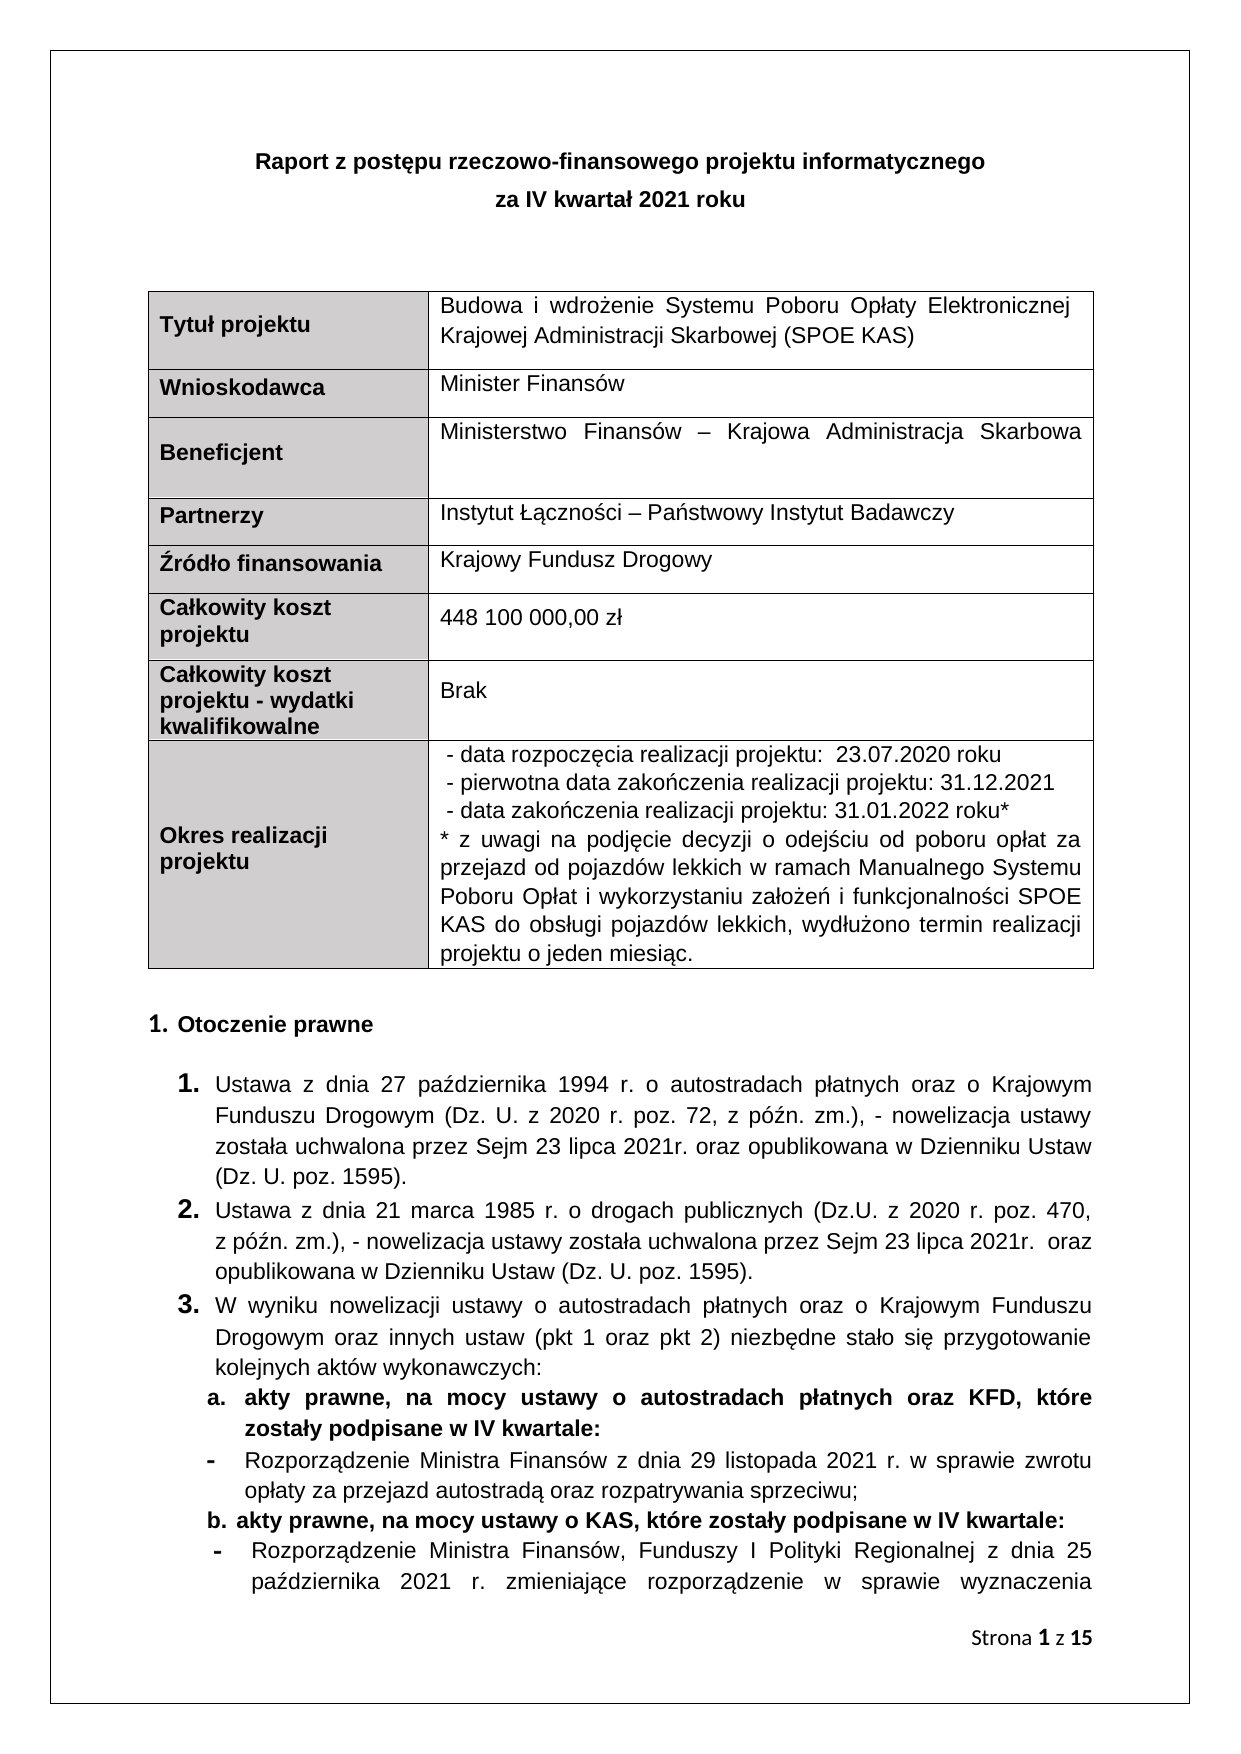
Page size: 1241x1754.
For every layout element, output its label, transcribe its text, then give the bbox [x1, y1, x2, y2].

list Rozporządzenie Ministra Finansów z dnia 29 listopada 2021 r. w sprawie zwrotu opłaty za przejazd autostradą oraz rozpatrywania sprzeciwu; [207, 1447, 1093, 1503]
subtitle Otoczenie prawne [148, 1007, 1063, 1040]
list W wyniku nowelizacji ustawy o autostradach płatnych oraz o Krajowym Funduszu Drogowym oraz innych ustaw (pkt 1 oraz pkt 2) niezbędne stało się przygotowanie kolejnych aktów wykonawczych: [177, 1288, 1093, 1380]
table_cell 448 100 000,00 zł [429, 594, 1093, 659]
table_cell Ministerstwo Finansów – Krajowa Administracja Skarbowa [429, 418, 1093, 497]
table_cell Minister Finansów [429, 370, 1093, 417]
table_cell Instytut Łączności – Państwowy Instytut Badawczy [429, 499, 1093, 545]
list akty prawne, na mocy ustawy o autostradach płatnych oraz KFD, które zostały podpisane w IV kwartale: [207, 1384, 1093, 1443]
table_cell Wnioskodawca [149, 370, 428, 417]
subtitle Raport z postępu rzeczowo-finansowego projektu informatycznego [148, 148, 1093, 174]
table_header Budowa i wdrożenie Systemu Poboru Opłaty Elektronicznej Krajowej Administracji Skarbowej (SPOE KAS) [429, 292, 1093, 369]
table_cell Całkowity koszt projektu - wydatki kwalifikowalne [149, 661, 428, 739]
table_cell Całkowity koszt projektu [149, 594, 428, 659]
list Ustawa z dnia 21 marca 1985 r. o drogach publicznych (Dz.U. z 2020 r. poz. 470, z późn. zm.), - nowelizacja ustawy została uchwalona przez Sejm 23 lipca 2021r. oraz opublikowana w Dzienniku Ustaw (Dz. U. poz. 1595). [177, 1193, 1093, 1285]
list akty prawne, na mocy ustawy o KAS, które zostały podpisane w IV kwartale: [207, 1507, 1093, 1533]
subtitle za IV kwartał 2021 roku [148, 186, 1093, 213]
table_cell Beneficjent [149, 418, 428, 497]
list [213, 1537, 1093, 1594]
table_cell Brak [429, 661, 1093, 739]
list Ustawa z dnia 27 października 1994 r. o autostradach płatnych oraz o Krajowym Funduszu Drogowym (Dz. U. z 2020 r. poz. 72, z późn. zm.), - nowelizacja ustawy została uchwalona przez Sejm 23 lipca 2021r. oraz opublikowana w Dzienniku Ustaw (Dz. U. poz. 1595). [177, 1067, 1093, 1189]
table_cell Krajowy Fundusz Drogowy [429, 546, 1093, 593]
table_header Tytuł projektu [149, 292, 428, 369]
table_cell Partnerzy [149, 499, 428, 545]
table_cell - data rozpoczęcia realizacji projektu: 23.07.2020 roku - pierwotna data zakończenia realizacji projektu: 31.12.2021 - data zakończenia realizacji projektu: 31.01.2022 roku* * z uwagi na podjęcie decyzji o odejściu od poboru opłat za przejazd od pojazdów lekkich w ramach Manualnego Systemu Poboru Opłat i wykorzystaniu założeń i funkcjonalności SPOE KAS do obsługi pojazdów lekkich, wydłużono termin realizacji projektu o jeden miesiąc. [429, 741, 1093, 968]
table_cell Okres realizacji projektu [149, 741, 428, 968]
table_cell Źródło finansowania [149, 546, 428, 593]
